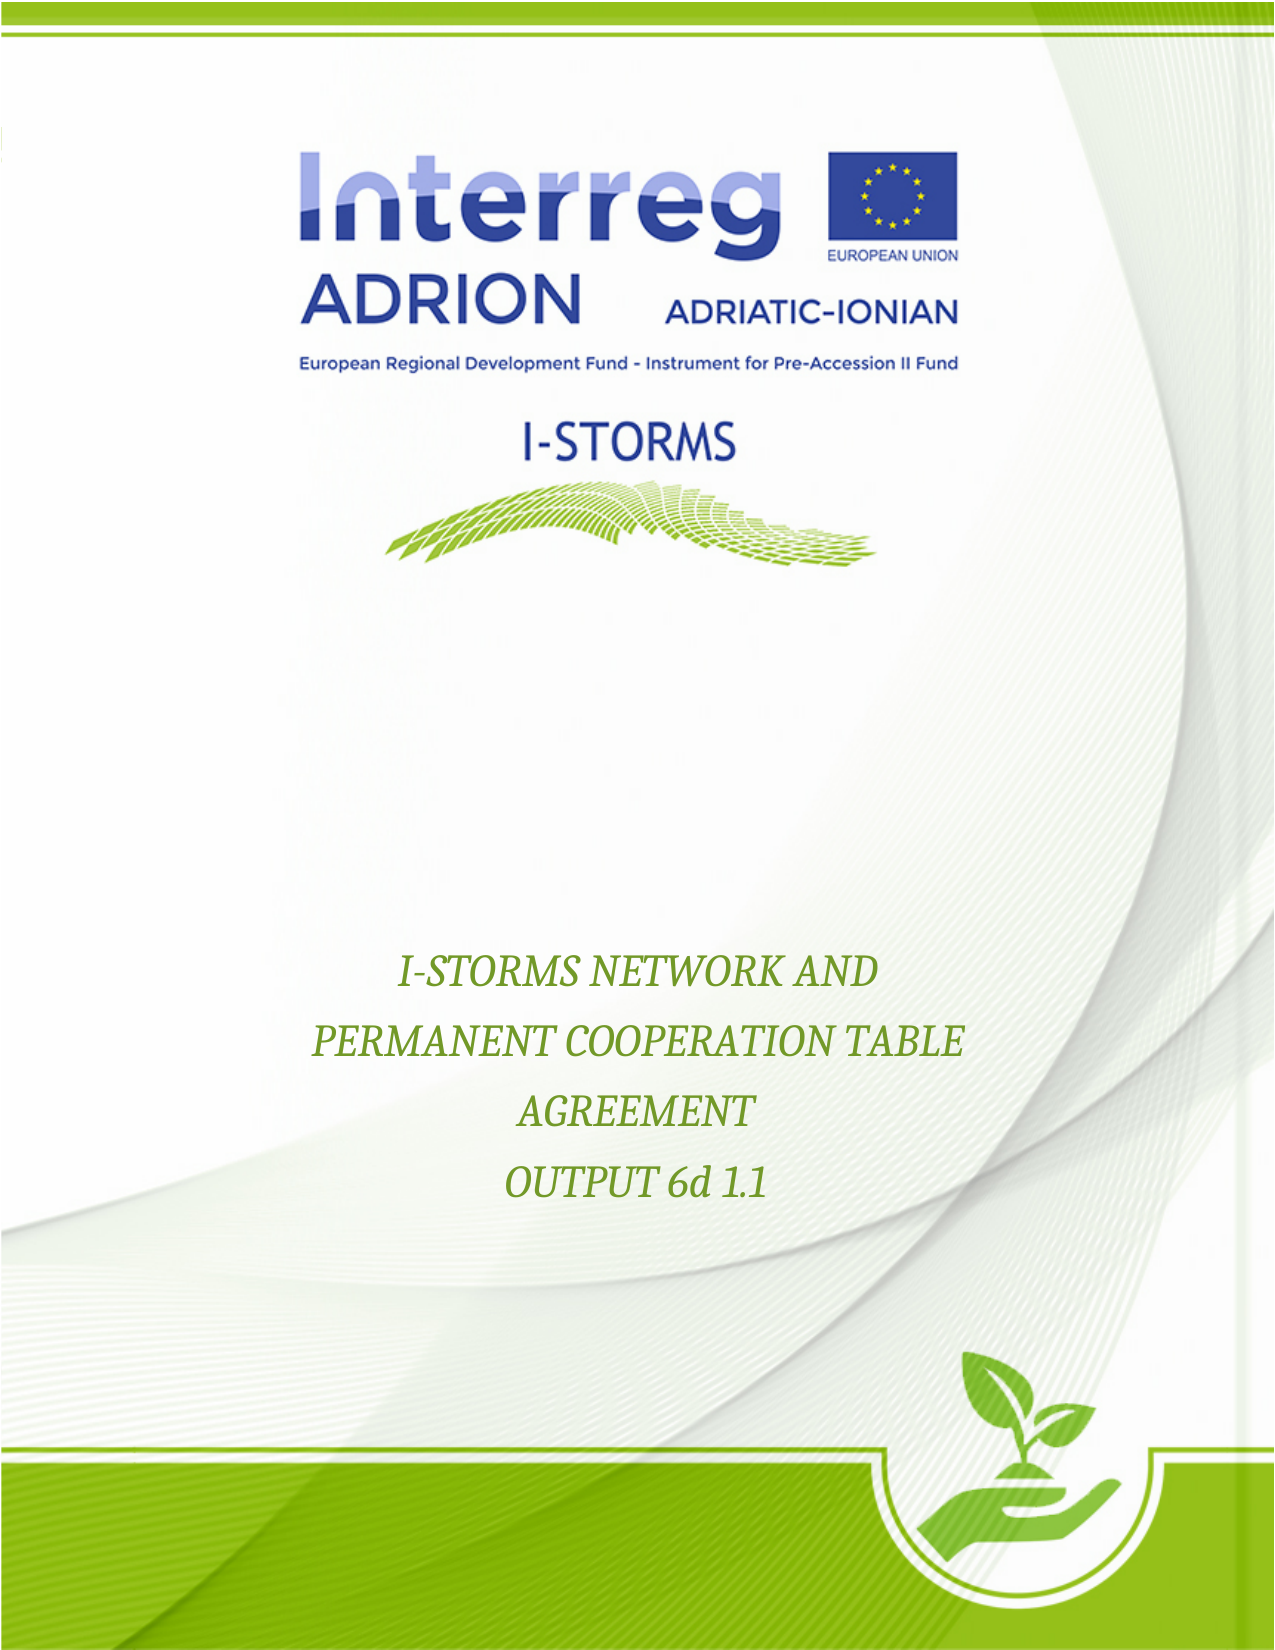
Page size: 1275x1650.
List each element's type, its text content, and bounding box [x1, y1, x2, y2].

text AGREEMENT [150, 1086, 1125, 1138]
picture [1, 2, 1274, 1650]
text OUTPUT 6d 1.1 [150, 1156, 1125, 1209]
text PERMANENT COOPERATION TABLE [150, 1015, 1125, 1068]
text I-STORMS NETWORK AND [150, 945, 1125, 997]
